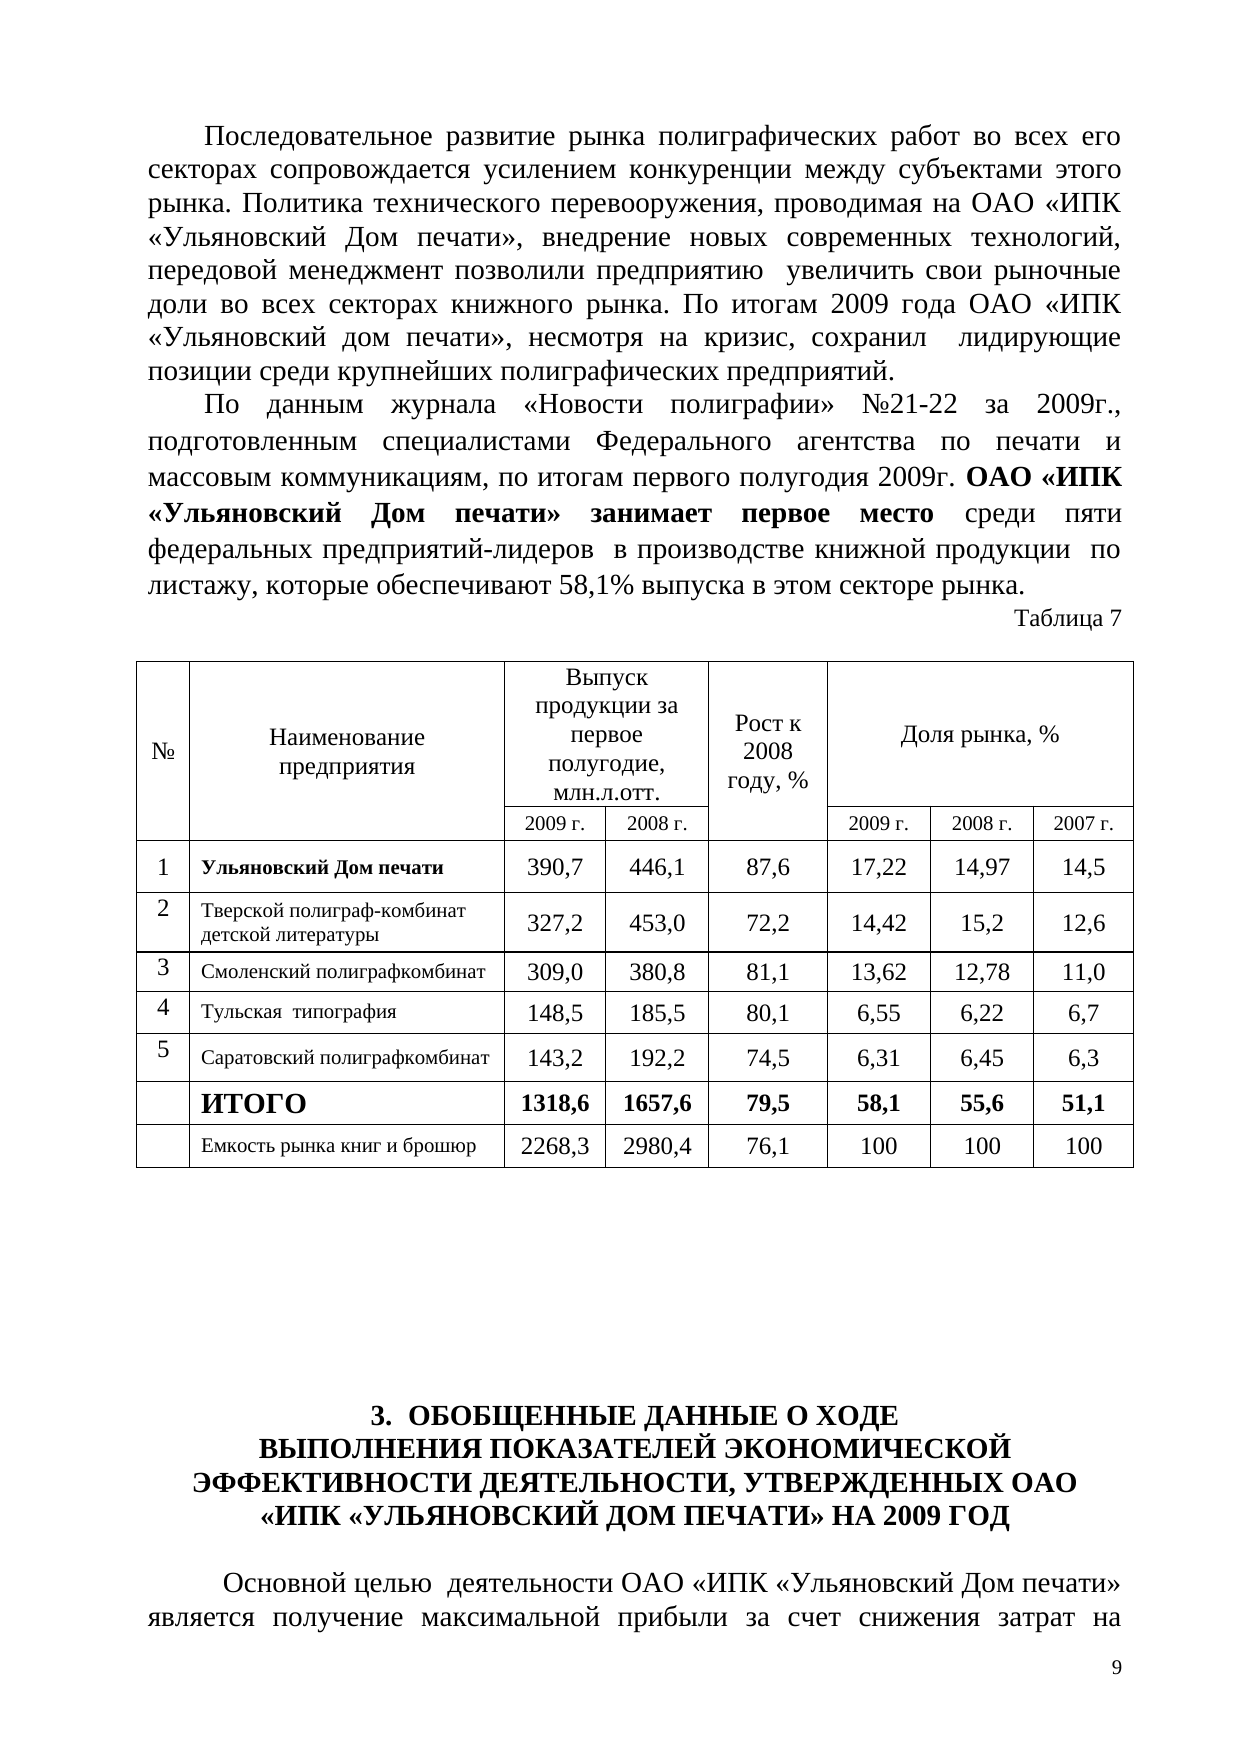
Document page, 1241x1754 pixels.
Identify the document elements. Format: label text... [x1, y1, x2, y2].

table_cell 5 [137, 1034, 189, 1081]
table_header Наименование предприятия [190, 662, 504, 840]
table_cell Тверской полиграф-комбинат детской литературы [190, 893, 504, 951]
table_cell 446,1 [606, 841, 708, 892]
table_cell Смоленский полиграфкомбинат [190, 953, 504, 991]
table_cell 11,0 [1034, 953, 1133, 991]
table_cell Ульяновский Дом печати [190, 841, 504, 892]
table_cell 51,1 [1034, 1082, 1133, 1123]
table_cell 58,1 [828, 1082, 930, 1123]
table_cell ИТОГО [190, 1082, 504, 1123]
table_cell Емкость рынка книг и брошюр [190, 1125, 504, 1167]
table_cell 81,1 [709, 953, 827, 991]
text ВЫПОЛНЕНИЯ ПОКАЗАТЕЛЕЙ ЭКОНОМИЧЕСКОЙ ЭФФЕКТИВНОСТИ ДЕЯТЕЛЬНОСТИ, УТВЕРЖДЕННЫХ ОАО «ИПК «УЛЬЯНОВСКИЙ ДОМ ПЕЧАТИ» НА 2009 ГОД [148, 1431, 1122, 1532]
table_cell 2008 г. [606, 807, 708, 840]
table_cell 14,42 [828, 893, 930, 951]
table_cell 453,0 [606, 893, 708, 951]
table_cell 2008 г. [931, 807, 1033, 840]
table_cell 87,6 [709, 841, 827, 892]
table_cell 1318,6 [505, 1082, 605, 1123]
table_cell 100 [931, 1125, 1033, 1167]
table_cell Саратовский полиграфкомбинат [190, 1034, 504, 1081]
table_cell 4 [137, 992, 189, 1033]
table_cell 100 [828, 1125, 930, 1167]
table_cell 79,5 [709, 1082, 827, 1123]
table_header Выпуск продукции за первое полугодие, млн.л.отт. [505, 662, 708, 806]
table_cell 185,5 [606, 992, 708, 1033]
table_cell 76,1 [709, 1125, 827, 1167]
table_cell 55,6 [931, 1082, 1033, 1123]
table_cell 13,62 [828, 953, 930, 991]
text Последовательное развитие рынка полиграфических работ во всех его секторах сопровождается усилением конкуренции между субъектами этого рынка. Политика технического перевооружения, проводимая на ОАО «ИПК «Ульяновский Дом печати», внедрение новых современных технологий, передовой менеджмент позволили предприятию увеличить свои рыночные доли во всех секторах книжного рынка. По итогам 2009 года ОАО «ИПК «Ульяновский дом печати», несмотря на кризис, сохранил лидирующие позиции среди крупнейших полиграфических предприятий. [148, 118, 1122, 386]
table_cell 1 [137, 841, 189, 892]
table_cell 390,7 [505, 841, 605, 892]
table_cell 1657,6 [606, 1082, 708, 1123]
table_cell 6,22 [931, 992, 1033, 1033]
table_cell 6,55 [828, 992, 930, 1033]
table_cell 80,1 [709, 992, 827, 1033]
table_cell 14,5 [1034, 841, 1133, 892]
table_cell 12,6 [1034, 893, 1133, 951]
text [148, 1566, 1122, 1633]
text Таблица 7 [148, 603, 1122, 632]
table_cell 2007 г. [1034, 807, 1133, 840]
table_cell 2980,4 [606, 1125, 708, 1167]
table_cell 14,97 [931, 841, 1033, 892]
table_cell 15,2 [931, 893, 1033, 951]
table_cell 2 [137, 893, 189, 951]
table_cell 309,0 [505, 953, 605, 991]
text По данным журнала «Новости полиграфии» №21-22 за 2009г., подготовленным специалистами Федерального агентства по печати и массовым коммуникациям, по итогам первого полугодия 2009г. ОАО «ИПК «Ульяновский Дом печати» занимает первое место среди пяти федеральных предприятий-лидеров в производстве книжной продукции по листажу, которые обеспечивают 58,1% выпуска в этом секторе рынка. [148, 386, 1122, 601]
table_cell 72,2 [709, 893, 827, 951]
table_cell 2009 г. [505, 807, 605, 840]
table_cell 380,8 [606, 953, 708, 991]
table_cell 2009 г. [828, 807, 930, 840]
table_cell Тульская типография [190, 992, 504, 1033]
table_cell 100 [1034, 1125, 1133, 1167]
table_cell 6,45 [931, 1034, 1033, 1081]
table_cell 6,3 [1034, 1034, 1133, 1081]
table_cell [137, 1082, 189, 1123]
table_header Доля рынка, % [828, 662, 1133, 806]
table_cell [137, 1125, 189, 1167]
table_cell 12,78 [931, 953, 1033, 991]
table_header Рост к 2008 году, % [709, 662, 827, 840]
table_cell 6,31 [828, 1034, 930, 1081]
table_cell 6,7 [1034, 992, 1133, 1033]
table_cell 2268,3 [505, 1125, 605, 1167]
table_cell 192,2 [606, 1034, 708, 1081]
table_cell 17,22 [828, 841, 930, 892]
table_cell 143,2 [505, 1034, 605, 1081]
table_cell 3 [137, 953, 189, 991]
table_header № [137, 662, 189, 840]
list ОБОБЩЕННЫЕ ДАННЫЕ О ХОДЕ [148, 1398, 1122, 1431]
table_cell 74,5 [709, 1034, 827, 1081]
table_cell 327,2 [505, 893, 605, 951]
table_cell 148,5 [505, 992, 605, 1033]
